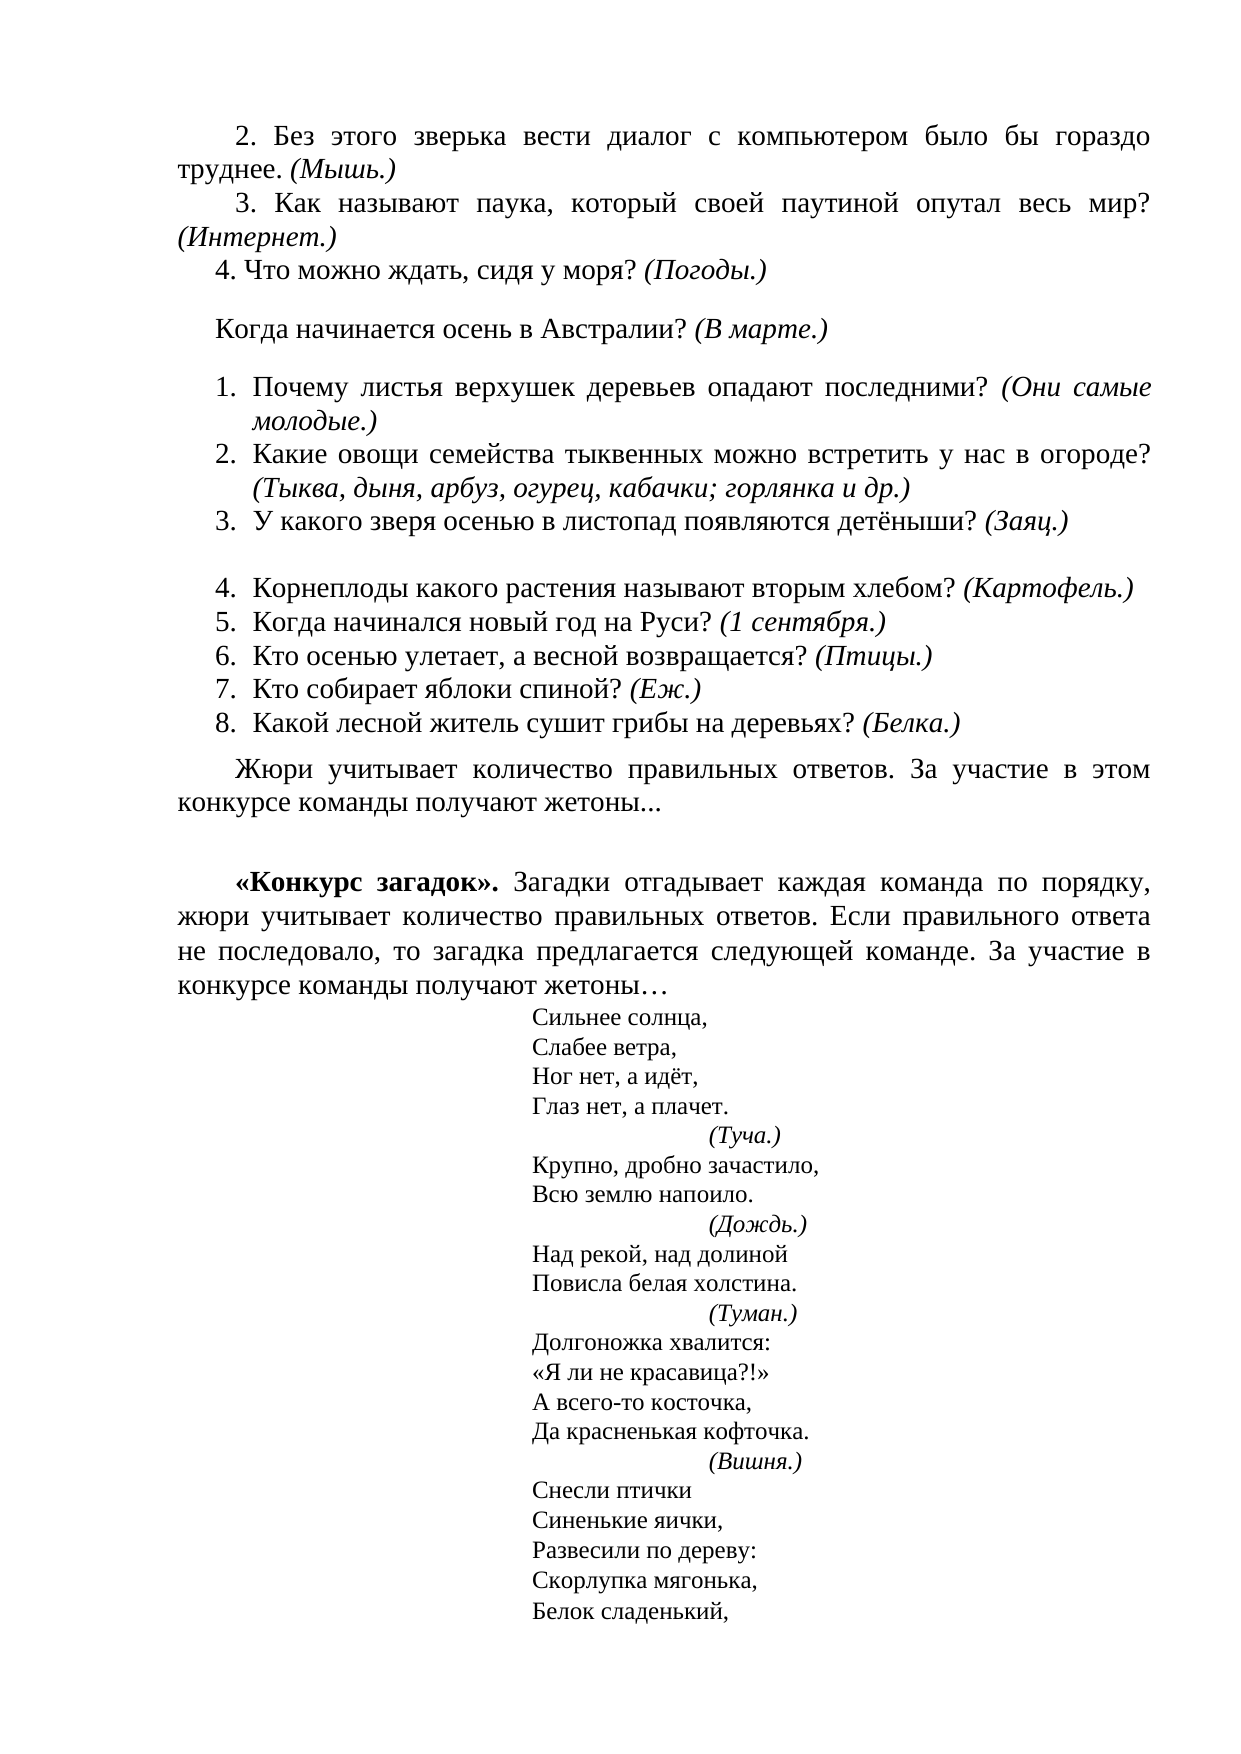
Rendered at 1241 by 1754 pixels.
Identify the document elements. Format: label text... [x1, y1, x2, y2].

text Над рекой, над долиной [177, 1239, 1152, 1267]
text Сильнее солнца, [177, 1002, 1152, 1031]
text Крупно, дробно зачастило, [177, 1150, 1152, 1179]
text (Вишня.) [177, 1446, 1152, 1474]
list Почему листья верхушек деревьев опадают последними? (Они самые молодые.) [215, 369, 1152, 436]
list Кто собирает яблоки спиной? (Еж.) [215, 671, 1152, 705]
list У какого зверя осенью в листопад появляются детёныши? (Заяц.) [215, 503, 1152, 537]
text Снесли птички [177, 1475, 1152, 1504]
text А всего-то косточка, [177, 1387, 1152, 1415]
text «Конкурс загадок». Загадки отгадывает каждая команда по порядку, жюри учитывает количество правильных ответов. Если правильного ответа не последовало, то загадка предлагается следующей команде. За участие в конкурсе команды получают жетоны… [177, 864, 1152, 1001]
text Да красненькая кофточка. [177, 1416, 1152, 1445]
text Глаз нет, а плачет. [177, 1091, 1152, 1119]
list Какой лесной житель сушит грибы на деревьях? (Белка.) [215, 705, 1152, 738]
text Скорлупка мягонька, [177, 1566, 1152, 1594]
text Слабее ветра, [177, 1032, 1152, 1060]
list Кто осенью улетает, а весной возвращается? (Птицы.) [215, 638, 1152, 671]
text 4. Что можно ждать, сидя у моря? (Погоды.) [177, 252, 1152, 286]
text 3. Как называют паука, который своей паутиной опутал весь мир? (Интернет.) [177, 185, 1152, 252]
text Ног нет, а идёт, [326, 1061, 1152, 1090]
text 2. Без этого зверька вести диалог с компьютером было бы гораздо труднее. (Мышь.) [177, 118, 1152, 185]
text (Дождь.) [177, 1209, 1152, 1238]
list Корнеплоды какого растения называют вторым хлебом? (Картофель.) [215, 571, 1152, 604]
text Белок сладенький, [177, 1596, 1152, 1624]
text Синенькие яички, [177, 1505, 1152, 1534]
text (Туман.) [177, 1298, 1152, 1327]
text (Туча.) [177, 1120, 1152, 1149]
text «Я ли не красавица?!» [177, 1357, 1152, 1386]
text Повисла белая холстина. [177, 1268, 1152, 1297]
list Когда начинался новый год на Руси? (1 сентября.) [215, 604, 1152, 638]
text Развесили по дереву: [177, 1536, 1152, 1564]
list Какие овощи семейства тыквенных можно встретить у нас в огороде? (Тыква, дыня, арбуз, огурец, кабачки; горлянка и др.) [215, 436, 1152, 503]
text Жюри учитывает количество правильных ответов. За участие в этом конкурсе команды получают жетоны... [177, 751, 1152, 818]
text Всю землю напоило. [177, 1179, 1152, 1208]
text Долгоножка хвалится: [177, 1327, 1152, 1356]
text Когда начинается осень в Австралии? (В марте.) [177, 311, 1152, 344]
